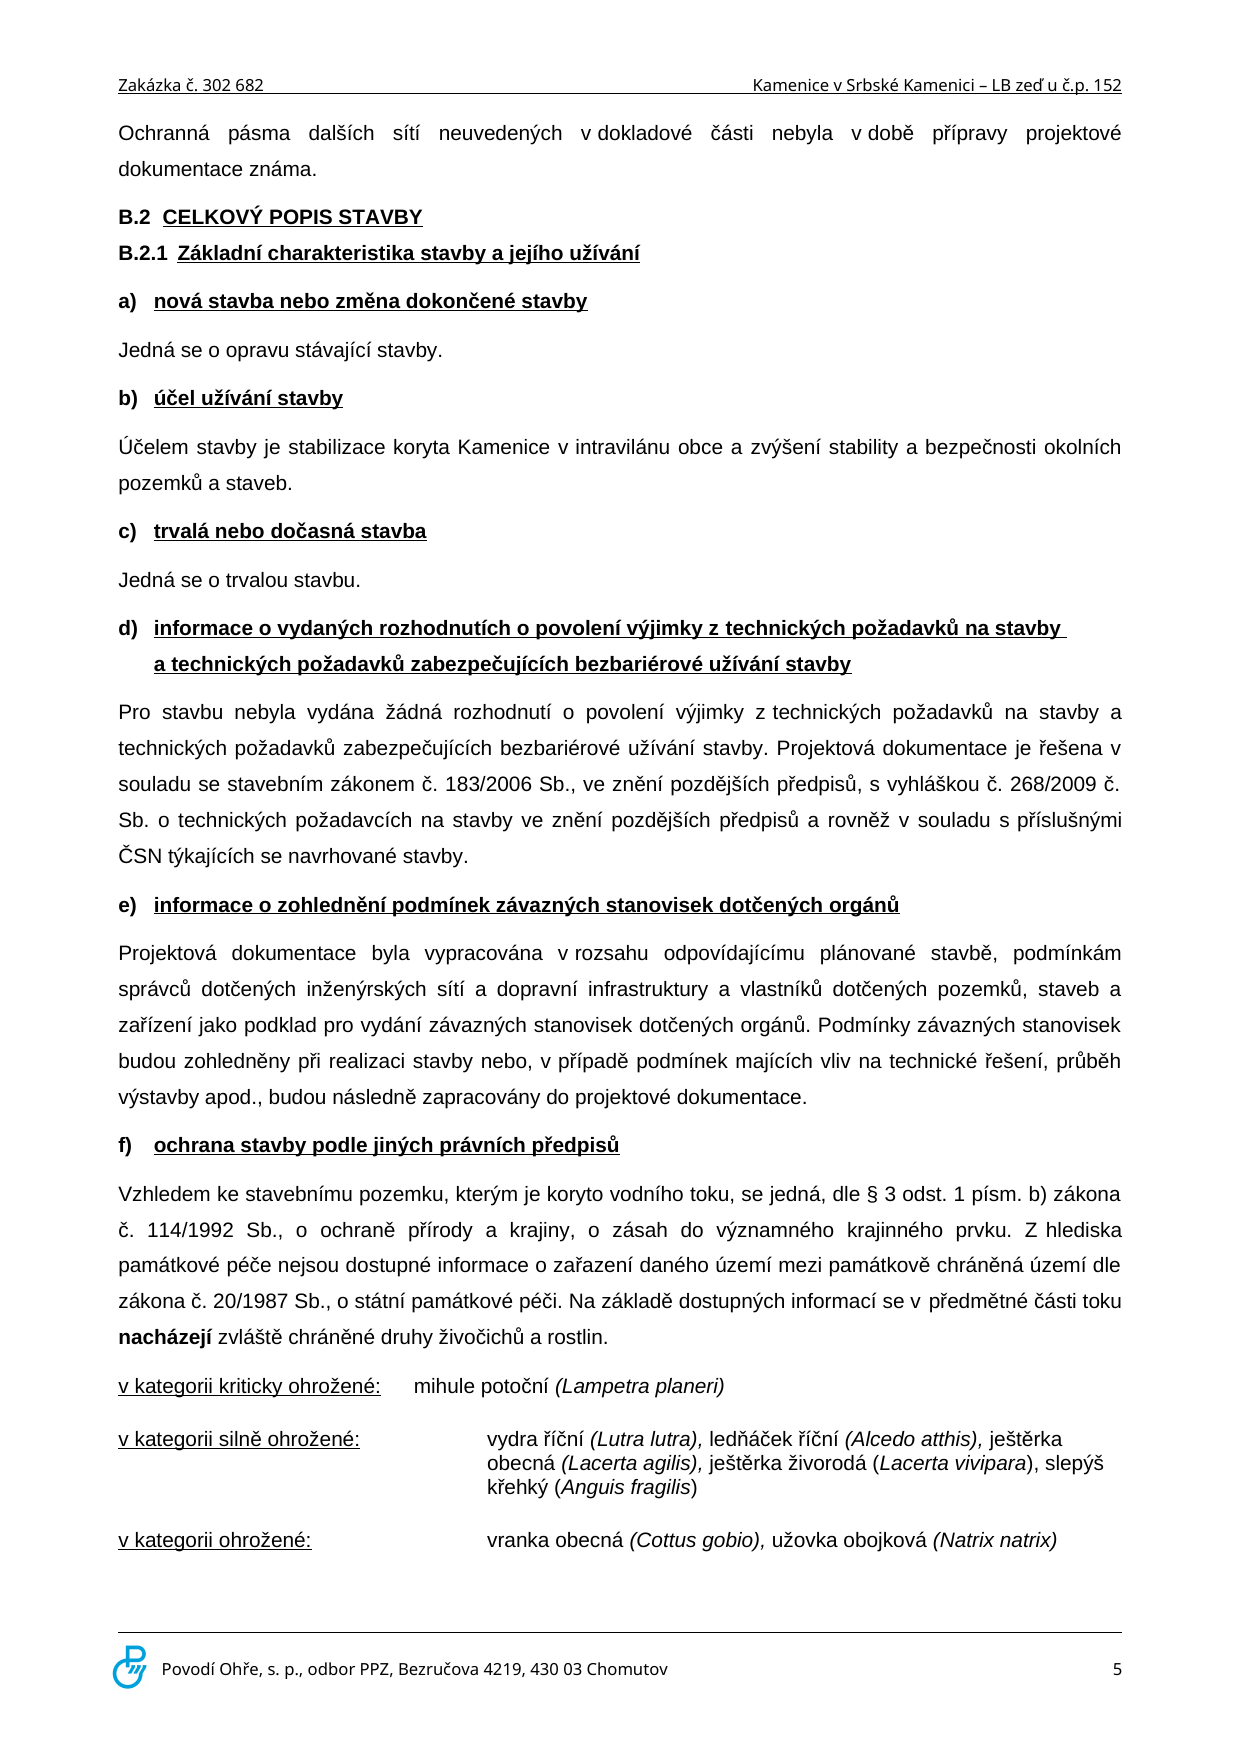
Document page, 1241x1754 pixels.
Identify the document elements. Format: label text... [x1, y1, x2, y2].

text Jedná se o opravu stávající stavby. [118, 338, 1122, 362]
picture [111, 1643, 149, 1691]
list informace o zohlednění podmínek závazných stanovisek dotčených orgánů [118, 892, 1122, 916]
list Základní charakteristika stavby a jejího užívání [118, 241, 1122, 265]
text Jedná se o trvalou stavbu. [118, 567, 1122, 591]
text v kategorii kriticky ohrožené: mihule potoční (Lampetra planeri) [118, 1374, 1122, 1398]
text Účelem stavby je stabilizace koryta Kamenice v intravilánu obce a zvýšení stability a bezpečnosti okolních pozemků a staveb. [118, 434, 1122, 494]
text Ochranná pásma dalších sítí neuvedených v dokladové části nebyla v době přípravy projektové dokumentace známa. [118, 121, 1122, 180]
list ochrana stavby podle jiných právních předpisů [118, 1133, 1122, 1157]
list účel užívání stavby [118, 386, 1122, 410]
list CELKOVÝ POPIS STAVBY [118, 205, 1122, 229]
text v kategorii ohrožené: vranka obecná (Cottus gobio), užovka obojková (Natrix natrix) [118, 1528, 1122, 1552]
list informace o vydaných rozhodnutích o povolení výjimky z technických požadavků na stavby a technických požadavků zabezpečujících bezbariérové užívání stavby [118, 616, 1122, 676]
text Vzhledem ke stavebnímu pozemku, kterým je koryto vodního toku, se jedná, dle § 3 odst. 1 písm. b) zákona č. 114/1992 Sb., o ochraně přírody a krajiny, o zásah do významného krajinného prvku. Z hlediska památkové péče nejsou dostupné informace o zařazení daného území mezi památkově chráněná území dle zákona č. 20/1987 Sb., o státní památkové péči. Na základě dostupných informací se v předmětné části toku nacházejí zvláště chráněné druhy živočichů a rostlin. [118, 1181, 1122, 1349]
list nová stavba nebo změna dokončené stavby [118, 289, 1122, 313]
text Projektová dokumentace byla vypracována v rozsahu odpovídajícímu plánované stavbě, podmínkám správců dotčených inženýrských sítí a dopravní infrastruktury a vlastníků dotčených pozemků, staveb a zařízení jako podklad pro vydání závazných stanovisek dotčených orgánů. Podmínky závazných stanovisek budou zohledněny při realizaci stavby nebo, v případě podmínek majících vliv na technické řešení, průběh výstavby apod., budou následně zapracovány do projektové dokumentace. [118, 941, 1122, 1108]
text Pro stavbu nebyla vydána žádná rozhodnutí o povolení výjimky z technických požadavků na stavby a technických požadavků zabezpečujících bezbariérové užívání stavby. Projektová dokumentace je řešena v souladu se stavebním zákonem č. 183/2006 Sb., ve znění pozdějších předpisů, s vyhláškou č. 268/2009 č. Sb. o technických požadavcích na stavby ve znění pozdějších předpisů a rovněž v souladu s příslušnými ČSN týkajících se navrhované stavby. [118, 700, 1122, 868]
list trvalá nebo dočasná stavba [118, 519, 1122, 543]
text v kategorii silně ohrožené: vydra říční (Lutra lutra), ledňáček říční (Alcedo atthis), ještěrka obecná (Lacerta agilis), ještěrka živorodá (Lacerta vivipara), slepýš křehký (Anguis fragilis) [118, 1427, 1122, 1499]
